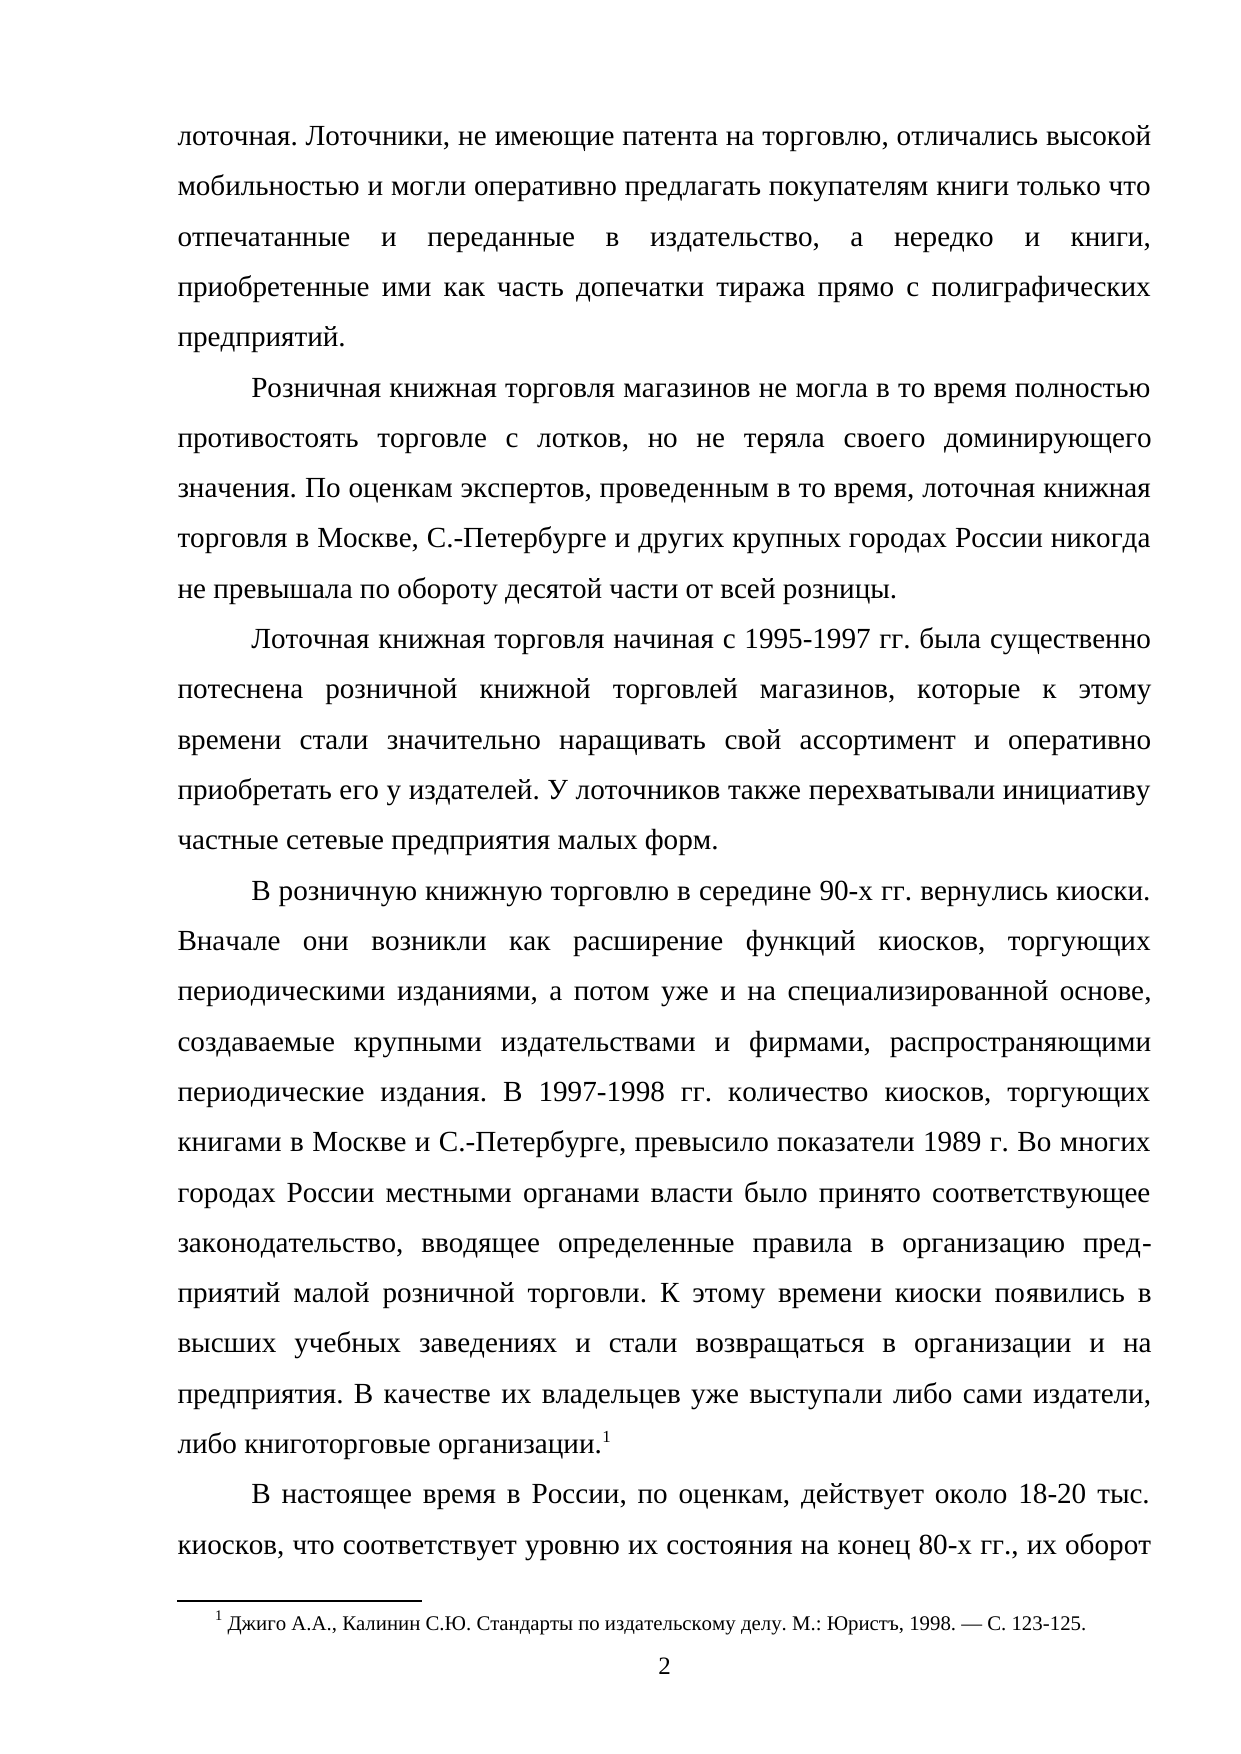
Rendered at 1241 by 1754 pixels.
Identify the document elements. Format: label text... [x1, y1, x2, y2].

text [177, 118, 1152, 353]
text В розничную книжную торговлю в середине 90-х гг. вернулись киоски. Вначале они возникли как расширение функций киосков, торгующих периодическими изданиями, а потом уже и на специализированной основе, создаваемые крупными издательствами и фирмами, распространяющими периодические издания. В 1997-1998 гг. количество киосков, торгующих книгами в Москве и С.-Петербурге, превысило показатели . Во многих городах России местными органами власти было принято соответствующее законодательство, вводящее определенные правила в организацию предприятий малой розничной торговли. К этому времени киоски появились в высших учебных заведениях и стали возвращаться в организации и на предприятия. В качестве их владельцев уже выступали либо сами издатели, либо книготорговые организации. [177, 873, 1152, 1460]
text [177, 1477, 1152, 1560]
text Лоточная книжная торговля начиная с 1995-1997 гг. была существенно потеснена розничной книжной торговлей магазинов, которые к этому времени стали значительно наращивать свой ассортимент и оперативно приобретать его у издателей. У лоточников также перехватывали инициативу частные сетевые предприятия малых форм. [177, 621, 1152, 856]
text Розничная книжная торговля магазинов не могла в то время полностью противостоять торговле с лотков, но не теряла своего доминирующего значения. По оценкам экспертов, проведенным в то время, лоточная книжная торговля в Москве, С.-Петербурге и других крупных городах России никогда не превышала по обороту десятой части от всей розницы. [177, 370, 1152, 604]
